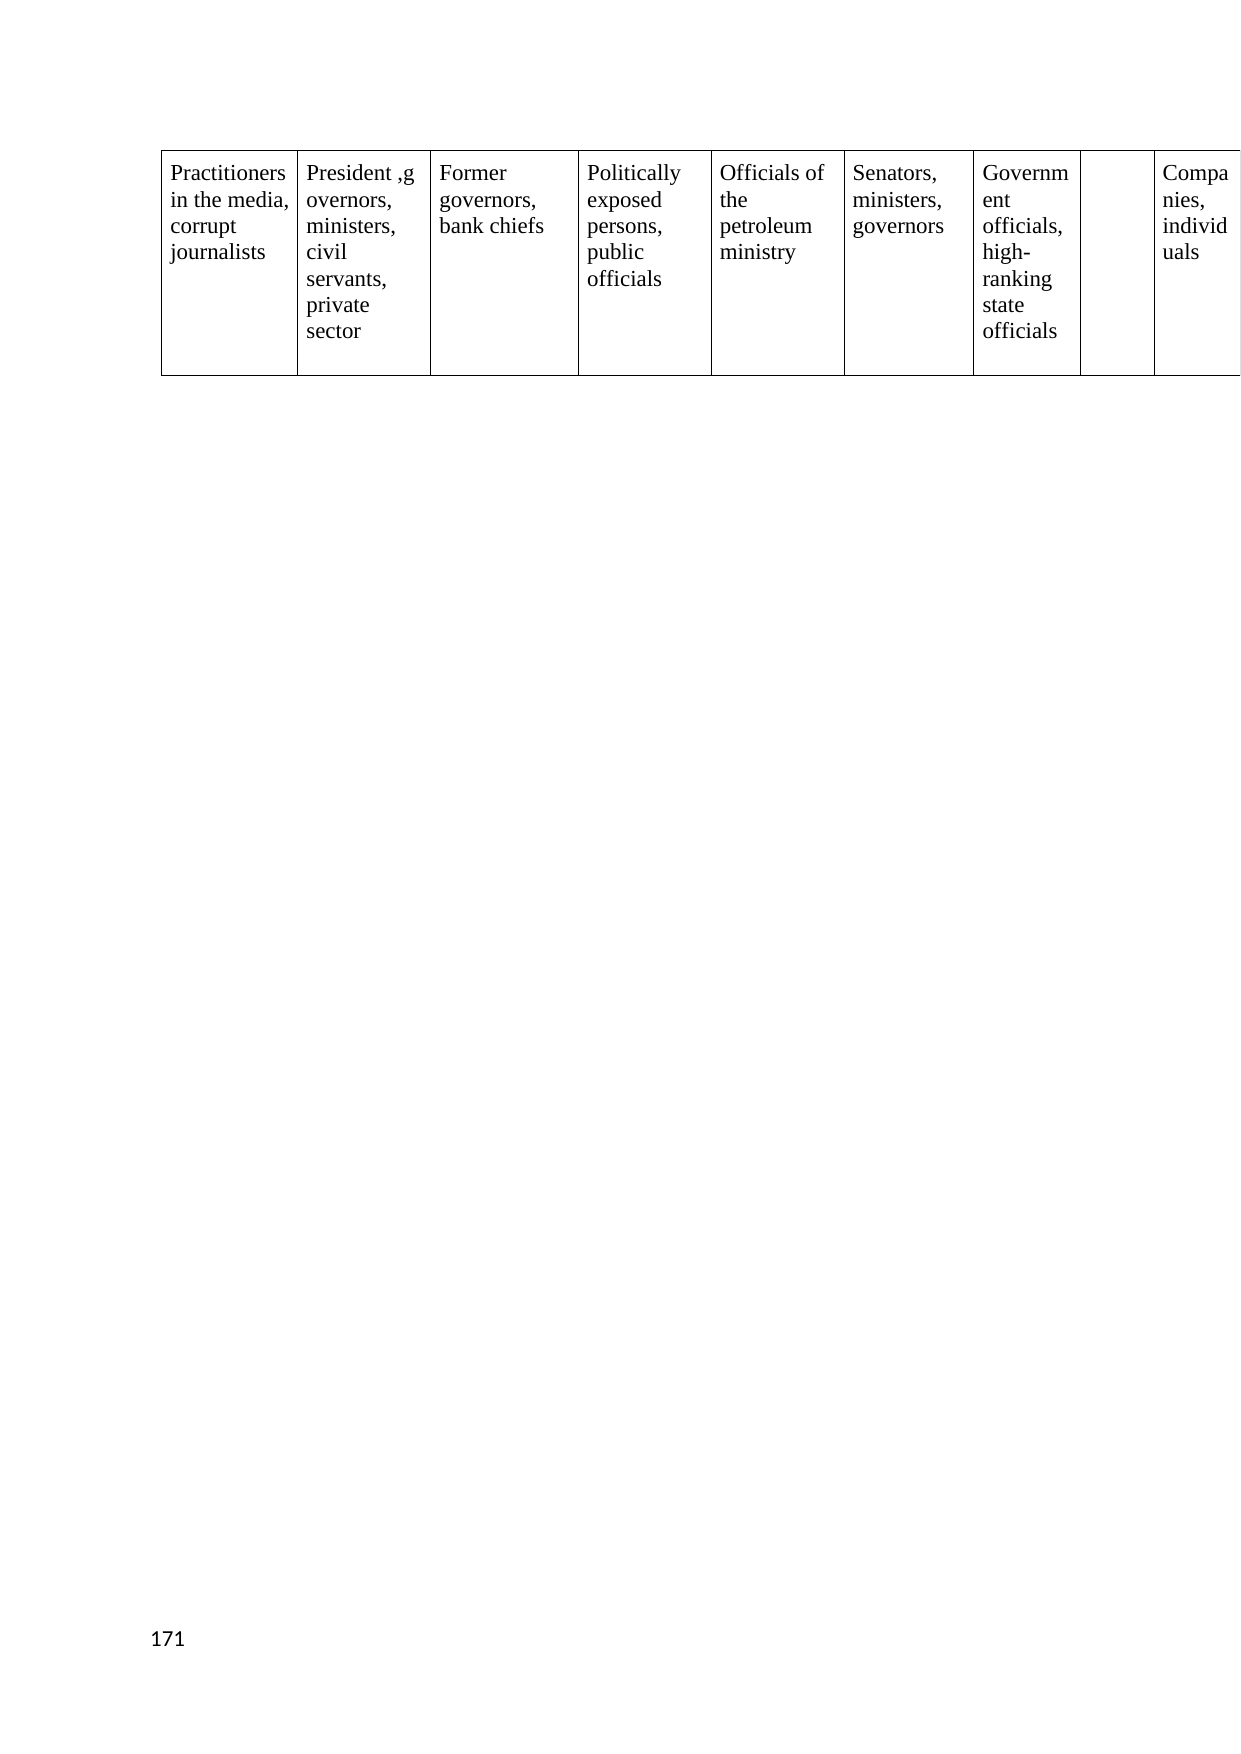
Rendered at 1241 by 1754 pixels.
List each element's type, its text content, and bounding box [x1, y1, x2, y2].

table_cell President ,governors, ministers, civil servants, private sector [298, 151, 430, 375]
table_cell Government officials, high-ranking state officials [974, 151, 1080, 375]
table_cell Companies, individuals [1155, 151, 1240, 375]
table_cell Senators, ministers, governors [845, 151, 973, 375]
table_cell [1081, 151, 1154, 375]
table_cell Politically exposed persons, public officials [579, 151, 711, 375]
table_cell Practitioners in the media, corrupt journalists [162, 151, 297, 375]
table_cell Officials of the petroleum ministry [712, 151, 844, 375]
table_cell Former governors, bank chiefs [431, 151, 578, 375]
